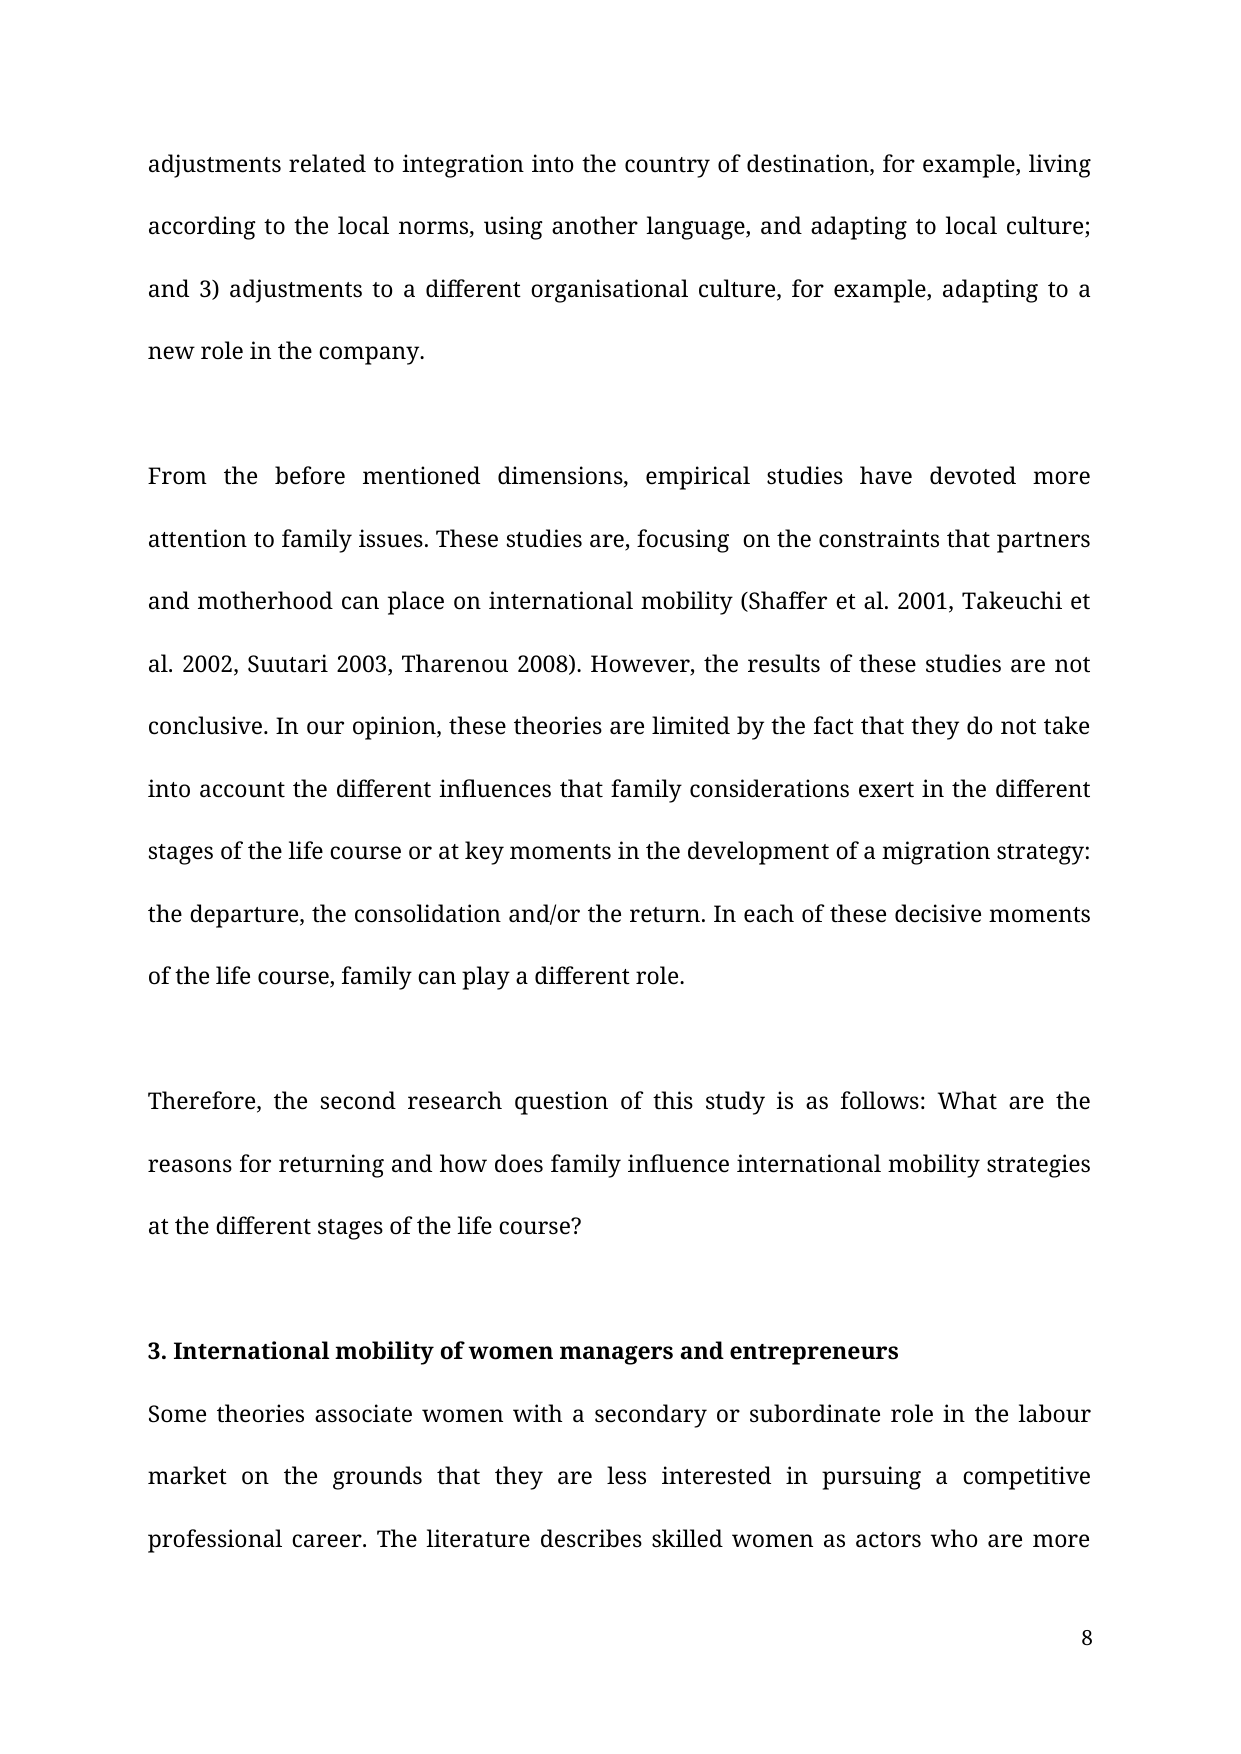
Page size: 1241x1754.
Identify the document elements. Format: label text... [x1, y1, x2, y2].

text Therefore, the second research question of this study is as follows: What are the reasons for returning and how does family influence international mobility strategies at the different stages of the life course? [148, 1023, 1092, 1241]
text 3. International mobility of women managers and entrepreneurs [148, 1273, 1092, 1366]
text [148, 148, 1092, 366]
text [148, 1398, 1092, 1554]
text From the before mentioned dimensions, empirical studies have devoted more attention to family issues. These studies are, focusing on the constraints that partners and motherhood can place on international mobility (Shaffer et al. 2001, Takeuchi et al. 2002, Suutari 2003, Tharenou 2008). However, the results of these studies are not conclusive. In our opinion, these theories are limited by the fact that they do not take into account the different influences that family considerations exert in the different stages of the life course or at key moments in the development of a migration strategy: the departure, the consolidation and/or the return. In each of these decisive moments of the life course, family can play a different role. [148, 398, 1092, 991]
